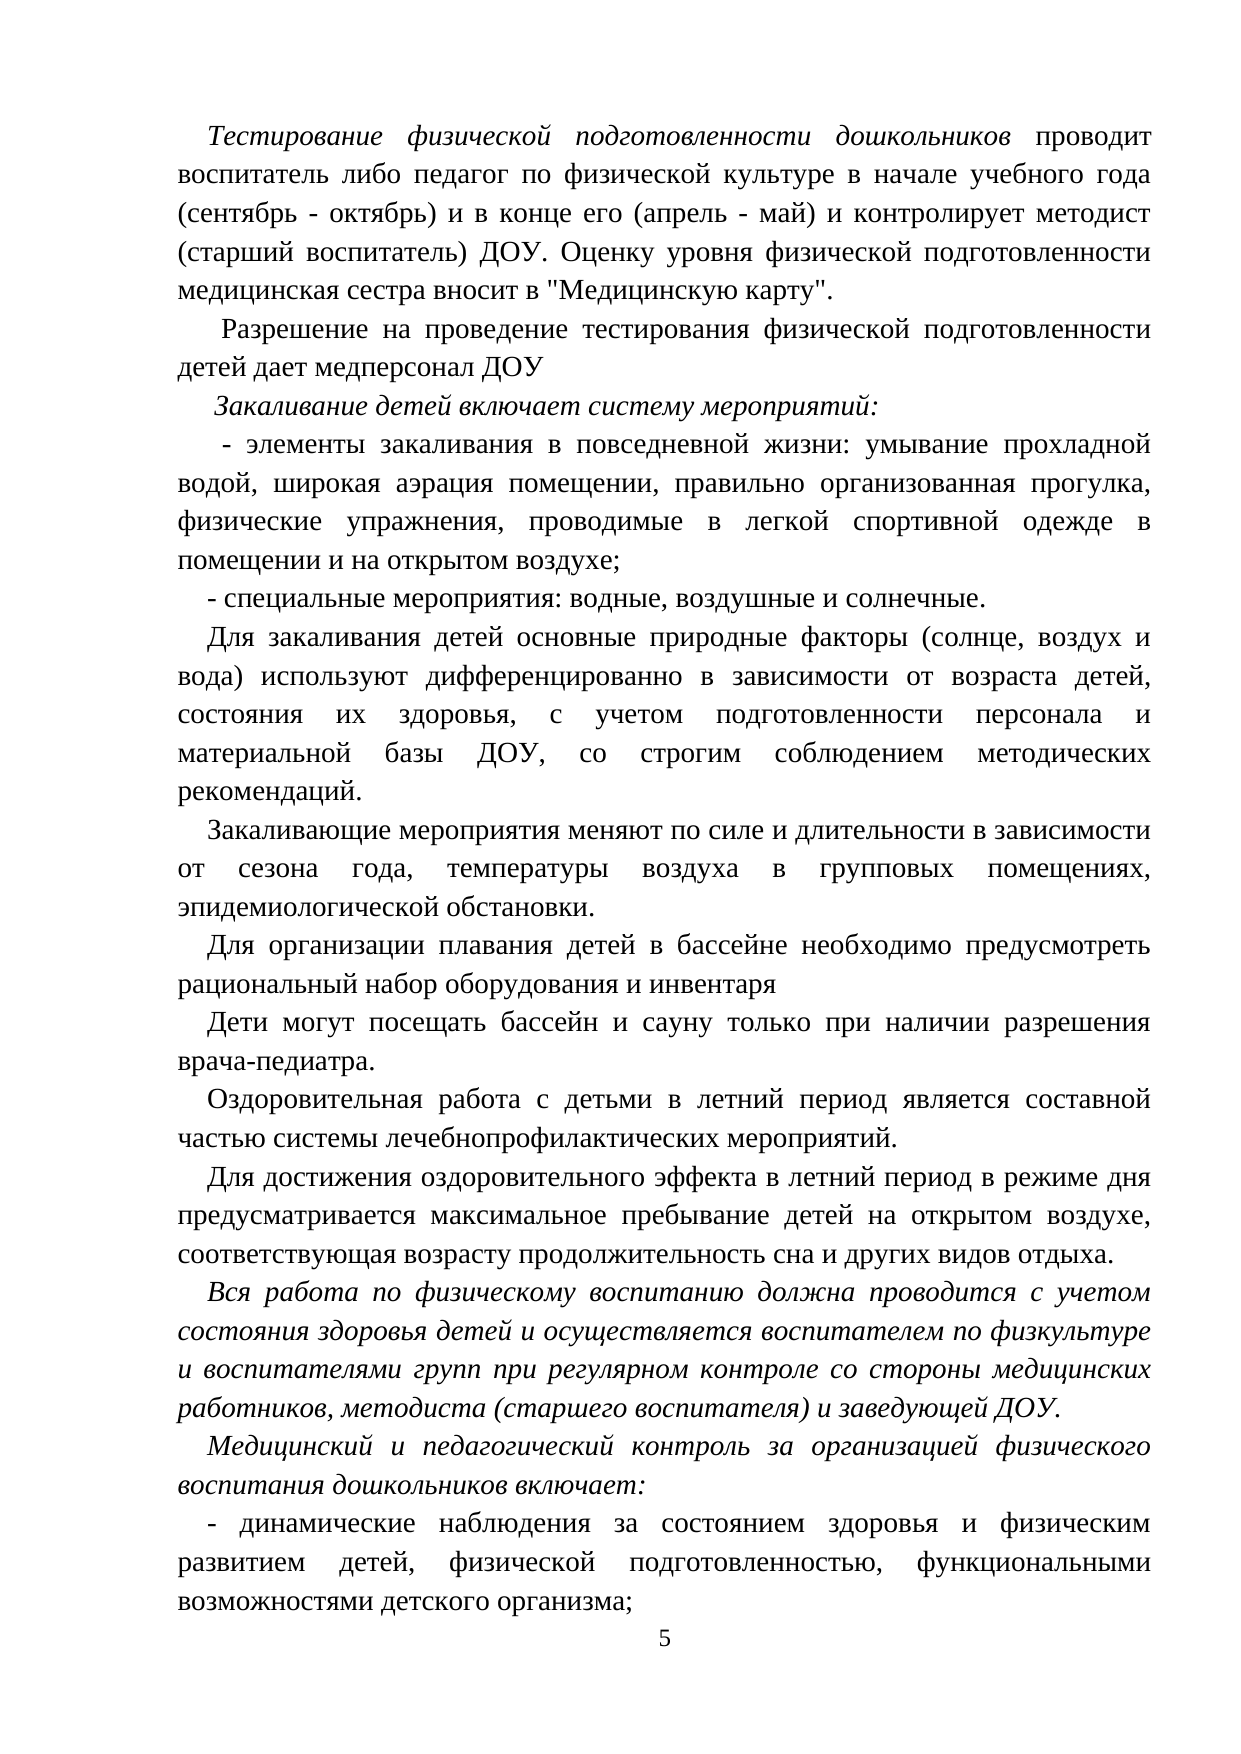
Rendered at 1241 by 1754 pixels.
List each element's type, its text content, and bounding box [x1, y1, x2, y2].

text Оздоровительная работа с детьми в летний период является составной частью системы лечебнопрофилактических мероприятий. [177, 1082, 1152, 1154]
text Вся работа по физическому воспитанию должна проводится с учетом состояния здоровья детей и осуществляется воспитателем по физкультуре и воспитателями групп при регулярном контроле со стороны медицинских работников, методиста (старшего воспитателя) и заведующей ДОУ. [177, 1274, 1152, 1423]
text Для достижения оздоровительного эффекта в летний период в режиме дня предусматривается максимальное пребывание детей на открытом воздухе, соответствующая возрасту продолжительность сна и других видов отдыха. [177, 1159, 1152, 1269]
text Для закаливания детей основные природные факторы (солнце, воздух и вода) используют дифференцированно в зависимости от возраста детей, состояния их здоровья, с учетом подготовленности персонала и материальной базы ДОУ, со строгим соблюдением методических рекомендаций. [177, 619, 1152, 807]
text Тестирование физической подготовленности дошкольников проводит воспитатель либо педагог по физической культуре в начале учебного года (сентябрь - октябрь) и в конце его (апрель - май) и контролирует методист (старший воспитатель) ДОУ. Оценку уровня физической подготовленности медицинская сестра вносит в "Медицинскую карту". [177, 118, 1152, 306]
text - элементы закаливания в повседневной жизни: умывание прохладной водой, широкая аэрация помещении, правильно организованная прогулка, физические упражнения, проводимые в легкой спортивной одежде в помещении и на открытом воздухе; [177, 426, 1152, 576]
text Дети могут посещать бассейн и сауну только при наличии разрешения врача-педиатра. [177, 1004, 1152, 1077]
text Медицинский и педагогический контроль за организацией физического воспитания дошкольников включает: [177, 1428, 1152, 1501]
text Для организации плавания детей в бассейне необходимо предусмотреть рациональный набор оборудования и инвентаря [177, 927, 1152, 999]
text - динамические наблюдения за состоянием здоровья и физическим развитием детей, физической подготовленностью, функциональными возможностями детского организма; [177, 1506, 1152, 1616]
text Закаливание детей включает систему мероприятий: [177, 388, 1152, 421]
text Разрешение на проведение тестирования физической подготовленности детей дает медперсонал ДОУ [177, 311, 1152, 383]
text - специальные мероприятия: водные, воздушные и солнечные. [177, 581, 1152, 614]
text Закаливающие мероприятия меняют по силе и длительности в зависимости от сезона года, температуры воздуха в групповых помещениях, эпидемиологической обстановки. [177, 812, 1152, 922]
